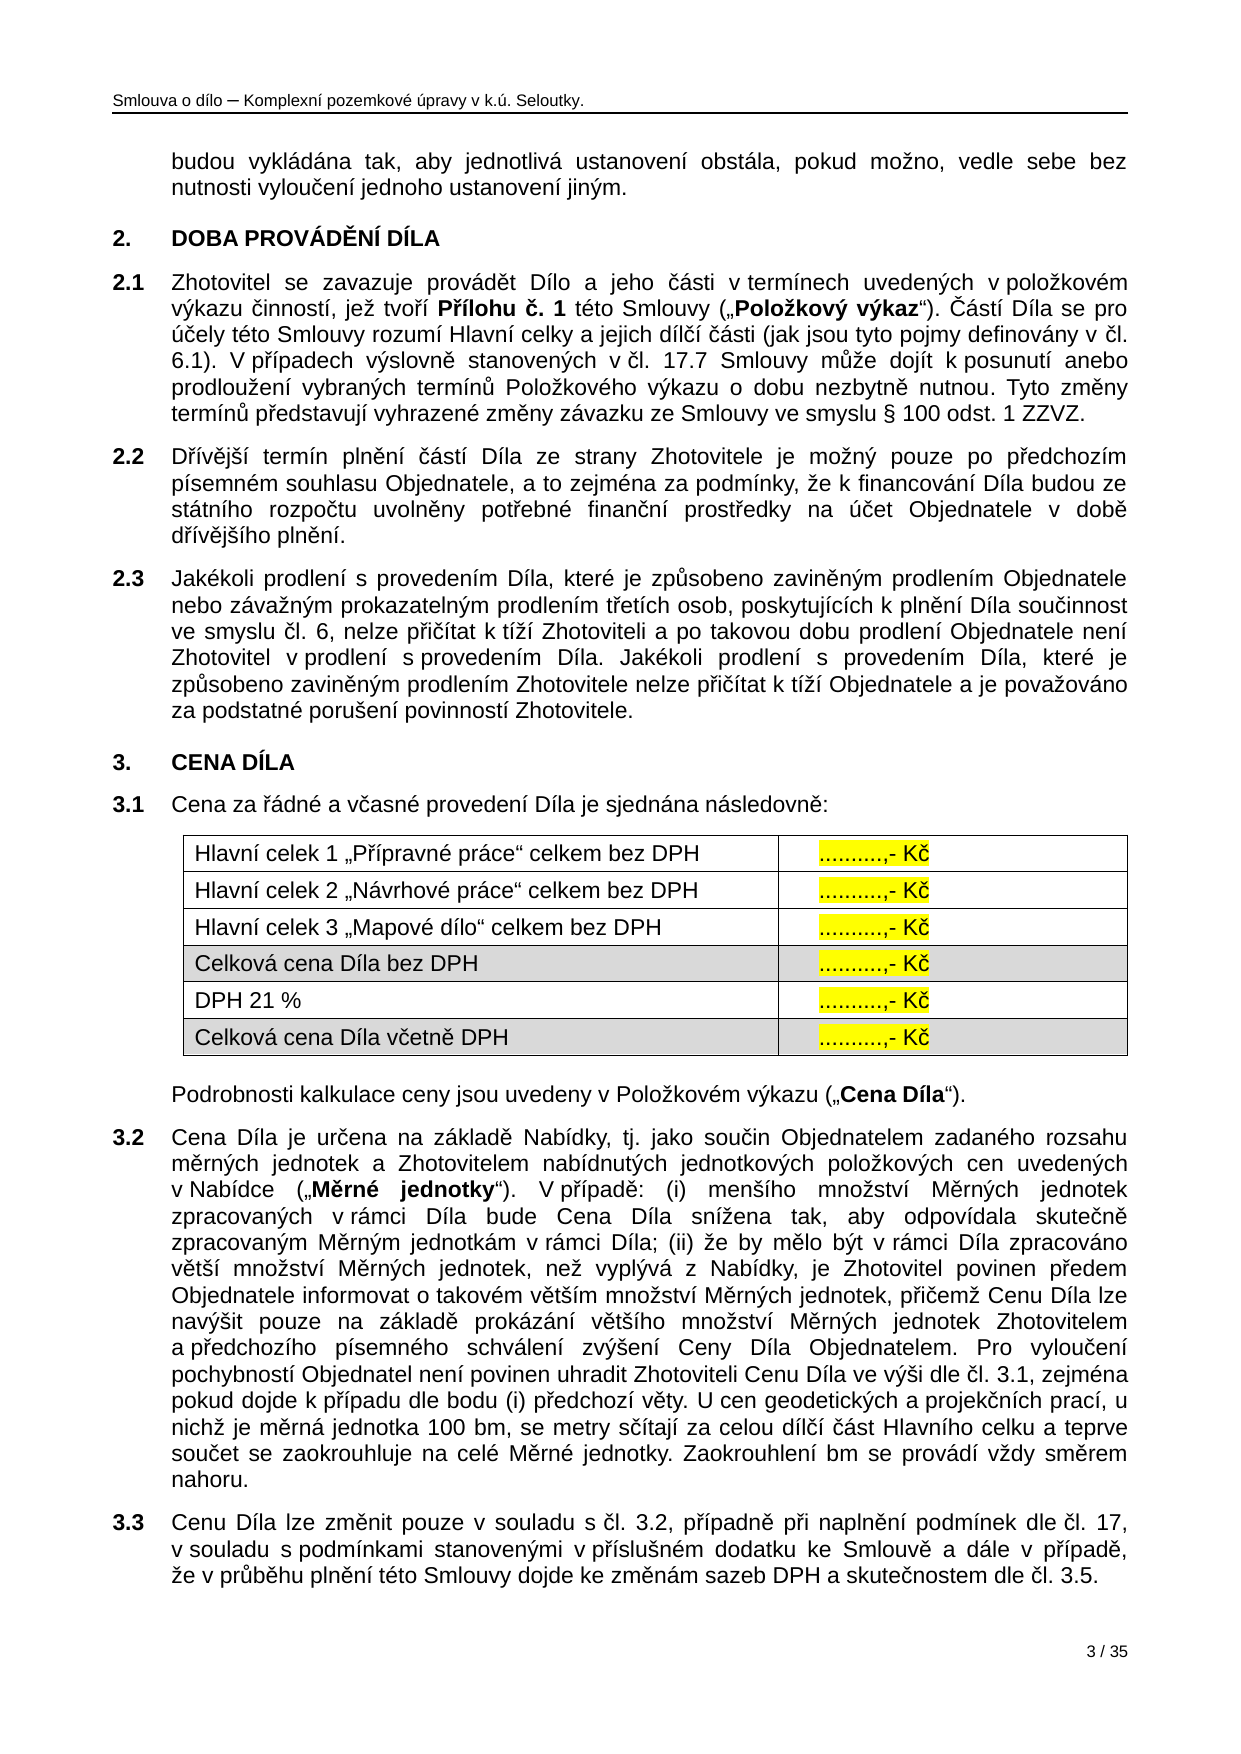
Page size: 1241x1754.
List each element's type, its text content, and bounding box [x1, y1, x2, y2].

table_cell ..........,- Kč [779, 946, 1127, 981]
text Zhotovitel se zavazuje provádět Dílo a jeho části v termínech uvedených v položkovém výkazu činností, jež tvoří Přílohu č. 1 této Smlouvy („Položkový výkaz“). Částí Díla se pro účely této Smlouvy rozumí Hlavní celky a jejich dílčí části (jak jsou tyto pojmy definovány v čl. 6.1). V případech výslovně stanovených v čl. 17.7 Smlouvy může dojít k posunutí anebo prodloužení vybraných termínů Položkového výkazu o dobu nezbytně nutnou. Tyto změny termínů představují vyhrazené změny závazku ze Smlouvy ve smyslu § 100 odst. 1 ZZVZ. [112, 268, 1128, 427]
table_cell Celková cena Díla včetně DPH [184, 1019, 778, 1054]
text Cena díla [112, 748, 1128, 775]
table_cell ..........,- Kč [779, 1019, 1127, 1054]
table_cell DPH 21 % [184, 982, 778, 1018]
table_header ..........,- Kč [779, 836, 1127, 871]
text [112, 148, 1128, 200]
table_cell ..........,- Kč [779, 909, 1127, 944]
table_cell Hlavní celek 3 „Mapové dílo“ celkem bez DPH [184, 909, 778, 944]
table_cell ..........,- Kč [779, 982, 1127, 1018]
text Dřívější termín plnění částí Díla ze strany Zhotovitele je možný pouze po předchozím písemném souhlasu Objednatele, a to zejména za podmínky, že k financování Díla budou ze státního rozpočtu uvolněny potřebné finanční prostředky na účet Objednatele v době dřívějšího plnění. [112, 443, 1128, 549]
table_cell Celková cena Díla bez DPH [184, 946, 778, 981]
text Doba PROVÁDĚNÍ díla [112, 225, 1128, 252]
list Podrobnosti kalkulace ceny jsou uvedeny v Položkovém výkazu („Cena Díla“). [171, 1081, 1128, 1107]
text Cena Díla je určena na základě Nabídky, tj. jako součin Objednatelem zadaného rozsahu měrných jednotek a Zhotovitelem nabídnutých jednotkových položkových cen uvedených v Nabídce („Měrné jednotky“). V případě: (i) menšího množství Měrných jednotek zpracovaných v rámci Díla bude Cena Díla snížena tak, aby odpovídala skutečně zpracovaným Měrným jednotkám v rámci Díla; (ii) že by mělo být v rámci Díla zpracováno větší množství Měrných jednotek, než vyplývá z Nabídky, je Zhotovitel povinen předem Objednatele informovat o takovém větším množství Měrných jednotek, přičemž Cenu Díla lze navýšit pouze na základě prokázání většího množství Měrných jednotek Zhotovitelem a předchozího písemného schválení zvýšení Ceny Díla Objednatelem. Pro vyloučení pochybností Objednatel není povinen uhradit Zhotoviteli Cenu Díla ve výši dle čl. 3.1, zejména pokud dojde k případu dle bodu (i) předchozí věty. U cen geodetických a projekčních prací, u nichž je měrná jednotka 100 bm, se metry sčítají za celou dílčí část Hlavního celku a teprve součet se zaokrouhluje na celé Měrné jednotky. Zaokrouhlení bm se provádí vždy směrem nahoru. [112, 1123, 1128, 1492]
table_header Hlavní celek 1 „Přípravné práce“ celkem bez DPH [184, 836, 778, 871]
text Jakékoli prodlení s provedením Díla, které je způsobeno zaviněným prodlením Objednatele nebo závažným prokazatelným prodlením třetích osob, poskytujících k plnění Díla součinnost ve smyslu čl. 6, nelze přičítat k tíží Zhotoviteli a po takovou dobu prodlení Objednatele není Zhotovitel v prodlení s provedením Díla. Jakékoli prodlení s provedením Díla, které je způsobeno zaviněným prodlením Zhotovitele nelze přičítat k tíží Objednatele a je považováno za podstatné porušení povinností Zhotovitele. [112, 565, 1128, 723]
text Cena za řádné a včasné provedení Díla je sjednána následovně: [112, 791, 1128, 818]
table_cell ..........,- Kč [779, 872, 1127, 908]
table_cell Hlavní celek 2 „Návrhové práce“ celkem bez DPH [184, 872, 778, 908]
text Cenu Díla lze změnit pouze v souladu s čl. 3.2, případně při naplnění podmínek dle čl. 17, v souladu s podmínkami stanovenými v příslušném dodatku ke Smlouvě a dále v případě, že v průběhu plnění této Smlouvy dojde ke změnám sazeb DPH a skutečnostem dle čl. 3.6. [112, 1509, 1128, 1588]
